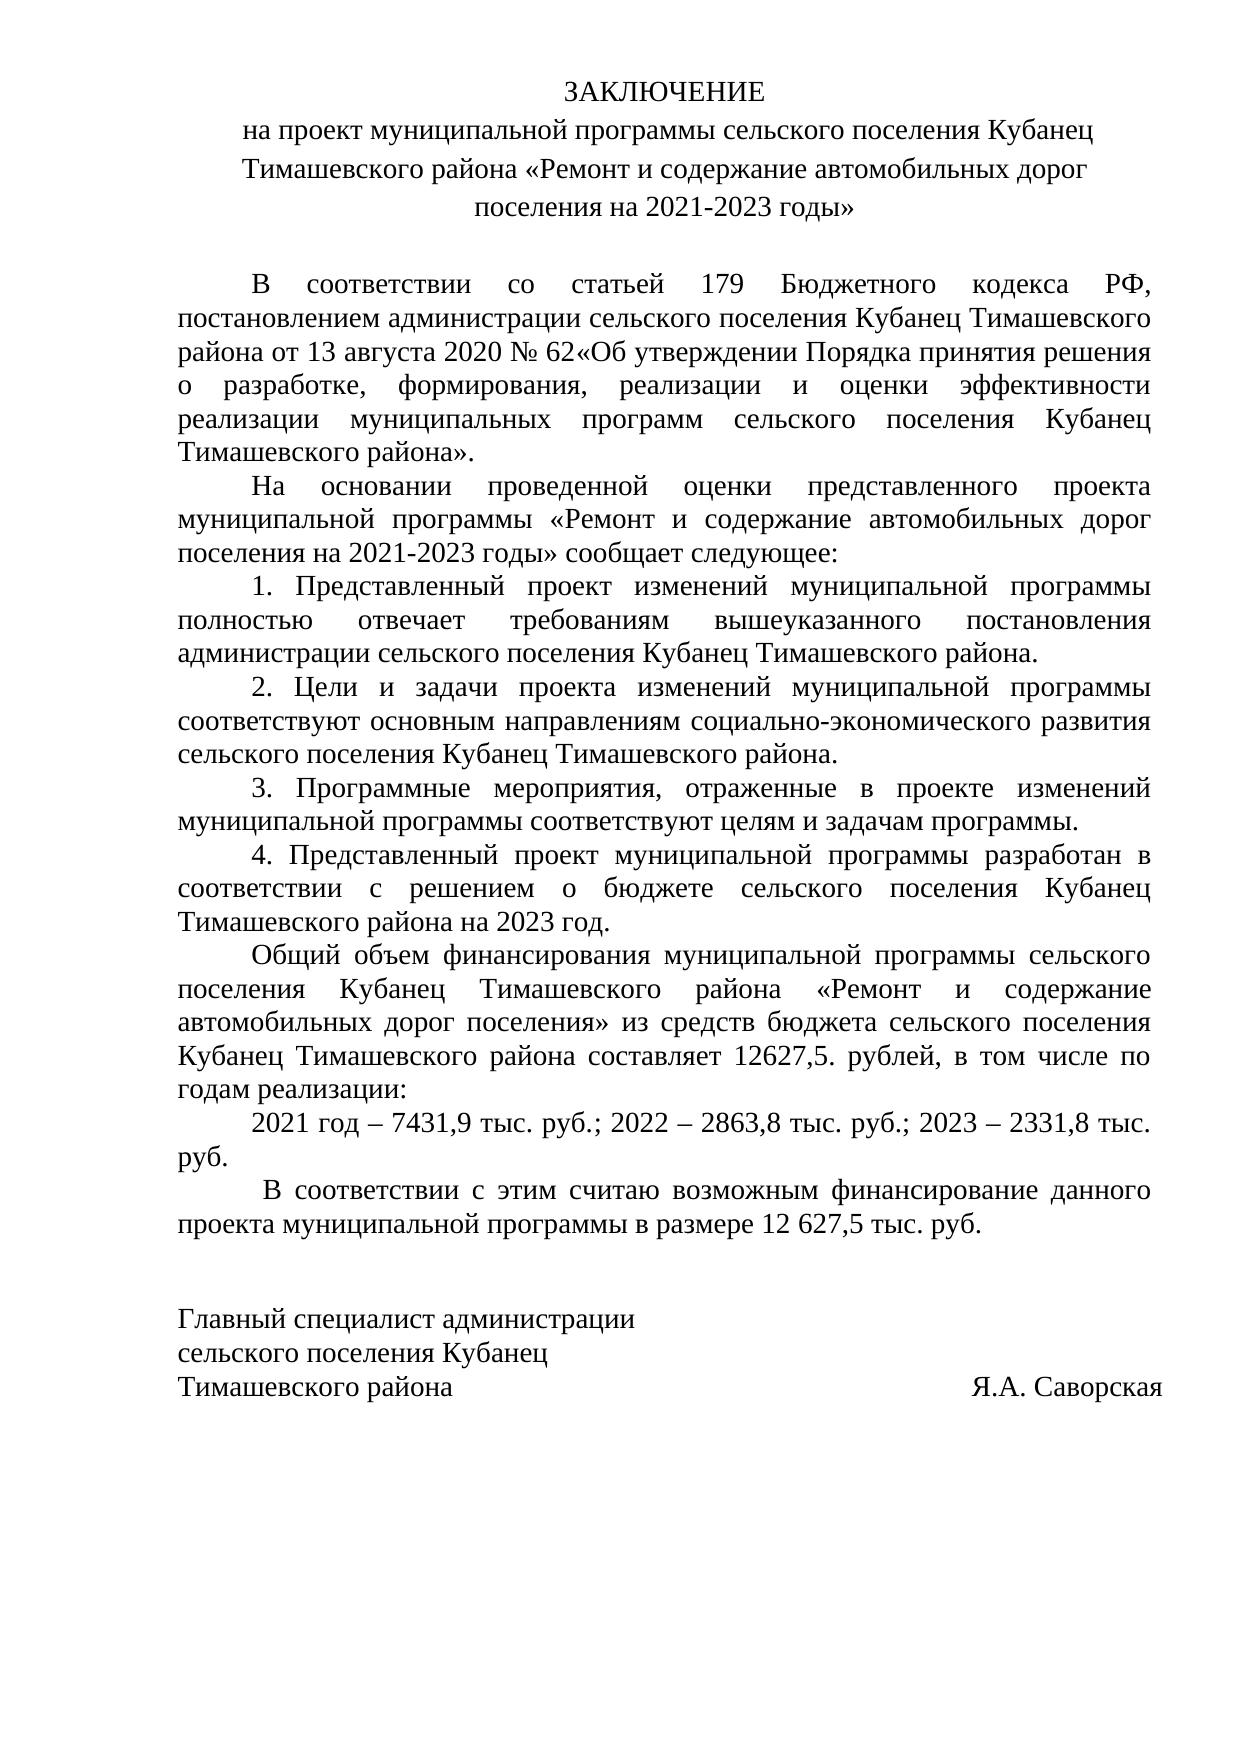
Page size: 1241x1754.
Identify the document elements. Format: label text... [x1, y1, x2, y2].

text 1. Представленный проект изменений муниципальной программы полностью отвечает требованиям вышеуказанного постановления администрации сельского поселения Кубанец Тимашевского района. [177, 568, 1152, 669]
text ЗАКЛЮЧЕНИЕ [177, 74, 1152, 107]
text 3. Программные мероприятия, отраженные в проекте изменений муниципальной программы соответствуют целям и задачам программы. [177, 770, 1152, 837]
text 4. Представленный проект муниципальной программы разработан в соответствии с решением о бюджете сельского поселения Кубанец Тимашевского района на 2023 год. [177, 837, 1152, 937]
text Общий объем финансирования муниципальной программы сельского поселения Кубанец Тимашевского района «Ремонт и содержание автомобильных дорог поселения» из средств бюджета сельского поселения Кубанец Тимашевского района составляет 12627,5. рублей, в том числе по годам реализации: [177, 937, 1152, 1105]
text 2021 год – 7431,9 тыс. руб.; 2022 – 2863,8 тыс. руб.; 2023 – 2331,8 тыс. руб. [177, 1105, 1152, 1172]
text Тимашевского района Я.А. Саворская [177, 1369, 1171, 1402]
text В соответствии со статьей 179 Бюджетного кодекса РФ, постановлением администрации сельского поселения Кубанец Тимашевского района от 13 августа 2020 № 62«Об утверждении Порядка принятия решения о разработке, формирования, реализации и оценки эффективности реализации муниципальных программ сельского поселения Кубанец Тимашевского района». [177, 267, 1152, 468]
text На основании проведенной оценки представленного проекта муниципальной программы «Ремонт и содержание автомобильных дорог поселения на 2021-2023 годы» сообщает следующее: [177, 468, 1152, 568]
text Главный специалист администрации [177, 1302, 1171, 1335]
text сельского поселения Кубанец [177, 1335, 1171, 1369]
text 2. Цели и задачи проекта изменений муниципальной программы соответствуют основным направлениям социально-экономического развития сельского поселения Кубанец Тимашевского района. [177, 669, 1152, 770]
text В соответствии с этим считаю возможным финансирование данного проекта муниципальной программы в размере 12 627,5 тыс. руб. [177, 1172, 1152, 1239]
text на проект муниципальной программы сельского поселения Кубанец Тимашевского района «Ремонт и содержание автомобильных дорог поселения на 2021-2023 годы» [177, 112, 1152, 223]
